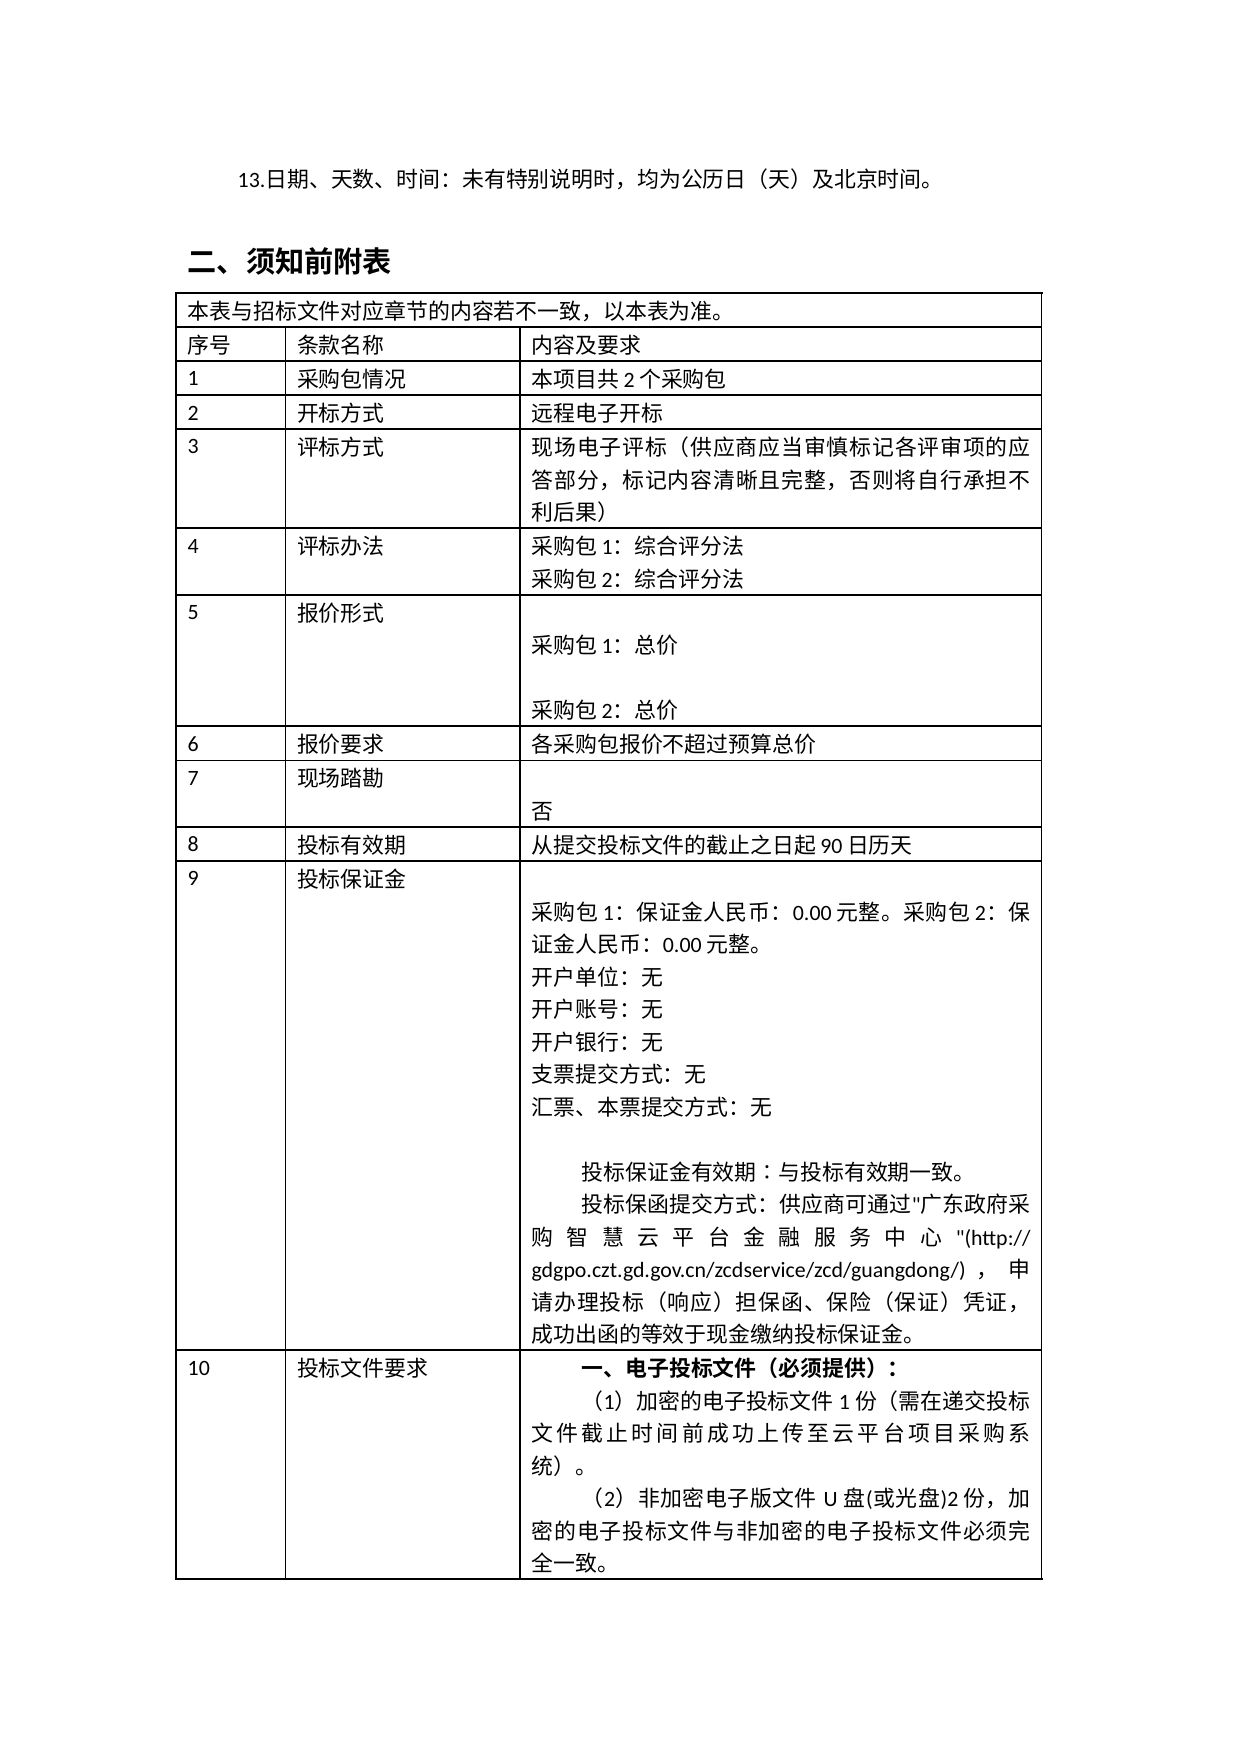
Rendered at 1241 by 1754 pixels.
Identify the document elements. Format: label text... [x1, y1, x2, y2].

text 二、须知前附表 [187, 227, 1053, 292]
table_cell 采购包1：保证金人民币：0.00元整。采购包2：保证金人民币：0.00元整。 开户单位：无 开户账号：无 开户银行：无 支票提交方式：无 汇票、本票提交方式：无 投标保证金有效期∶与投标有效期一致。 投标保函提交方式：供应商可通过"广东政府采购智慧云平台金融服务中心"(http://gdgpo.czt.gd.gov.cn/zcdservice/zcd/guangdong/)，申请办理投标（响应）担保函、保险（保证）凭证，成功出函的等效于现金缴纳投标保证金。 [521, 862, 1041, 1349]
table_header 本表与招标文件对应章节的内容若不一致，以本表为准。 [177, 294, 1041, 326]
table_cell 各采购包报价不超过预算总价 [521, 727, 1041, 759]
table_cell 3 [177, 430, 285, 527]
table_cell 现场踏勘 [286, 761, 519, 826]
table_cell 报价形式 [286, 596, 519, 725]
table_cell 采购包1：总价 采购包2：总价 [521, 596, 1041, 725]
table_cell 条款名称 [286, 328, 519, 360]
table_cell 报价要求 [286, 727, 519, 759]
table_cell 1 [177, 362, 285, 394]
table_cell 内容及要求 [521, 328, 1041, 360]
table_cell 评标办法 [286, 529, 519, 594]
table_cell 现场电子评标（供应商应当审慎标记各评审项的应答部分，标记内容清晰且完整，否则将自行承担不利后果） [521, 430, 1041, 527]
table_cell 9 [177, 862, 285, 1349]
table_cell 10 [177, 1351, 285, 1578]
table_cell 采购包1：综合评分法 采购包2：综合评分法 [521, 529, 1041, 594]
table_cell 7 [177, 761, 285, 826]
table_cell 6 [177, 727, 285, 759]
table_cell 投标文件要求 [286, 1351, 519, 1578]
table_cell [521, 1351, 1041, 1578]
table_cell 4 [177, 529, 285, 594]
table_cell 从提交投标文件的截止之日起90日历天 [521, 828, 1041, 860]
table_cell 开标方式 [286, 396, 519, 428]
table_cell 否 [521, 761, 1041, 826]
table_cell 8 [177, 828, 285, 860]
table_cell 采购包情况 [286, 362, 519, 394]
table_cell 序号 [177, 328, 285, 360]
table_cell 投标保证金 [286, 862, 519, 1349]
table_cell 远程电子开标 [521, 396, 1041, 428]
table_cell 评标方式 [286, 430, 519, 527]
table_cell 投标有效期 [286, 828, 519, 860]
table_cell 2 [177, 396, 285, 428]
table_cell 本项目共2个采购包 [521, 362, 1041, 394]
text 13.日期、天数、时间：未有特别说明时，均为公历日（天）及北京时间。 [187, 162, 1053, 194]
table_cell 5 [177, 596, 285, 725]
